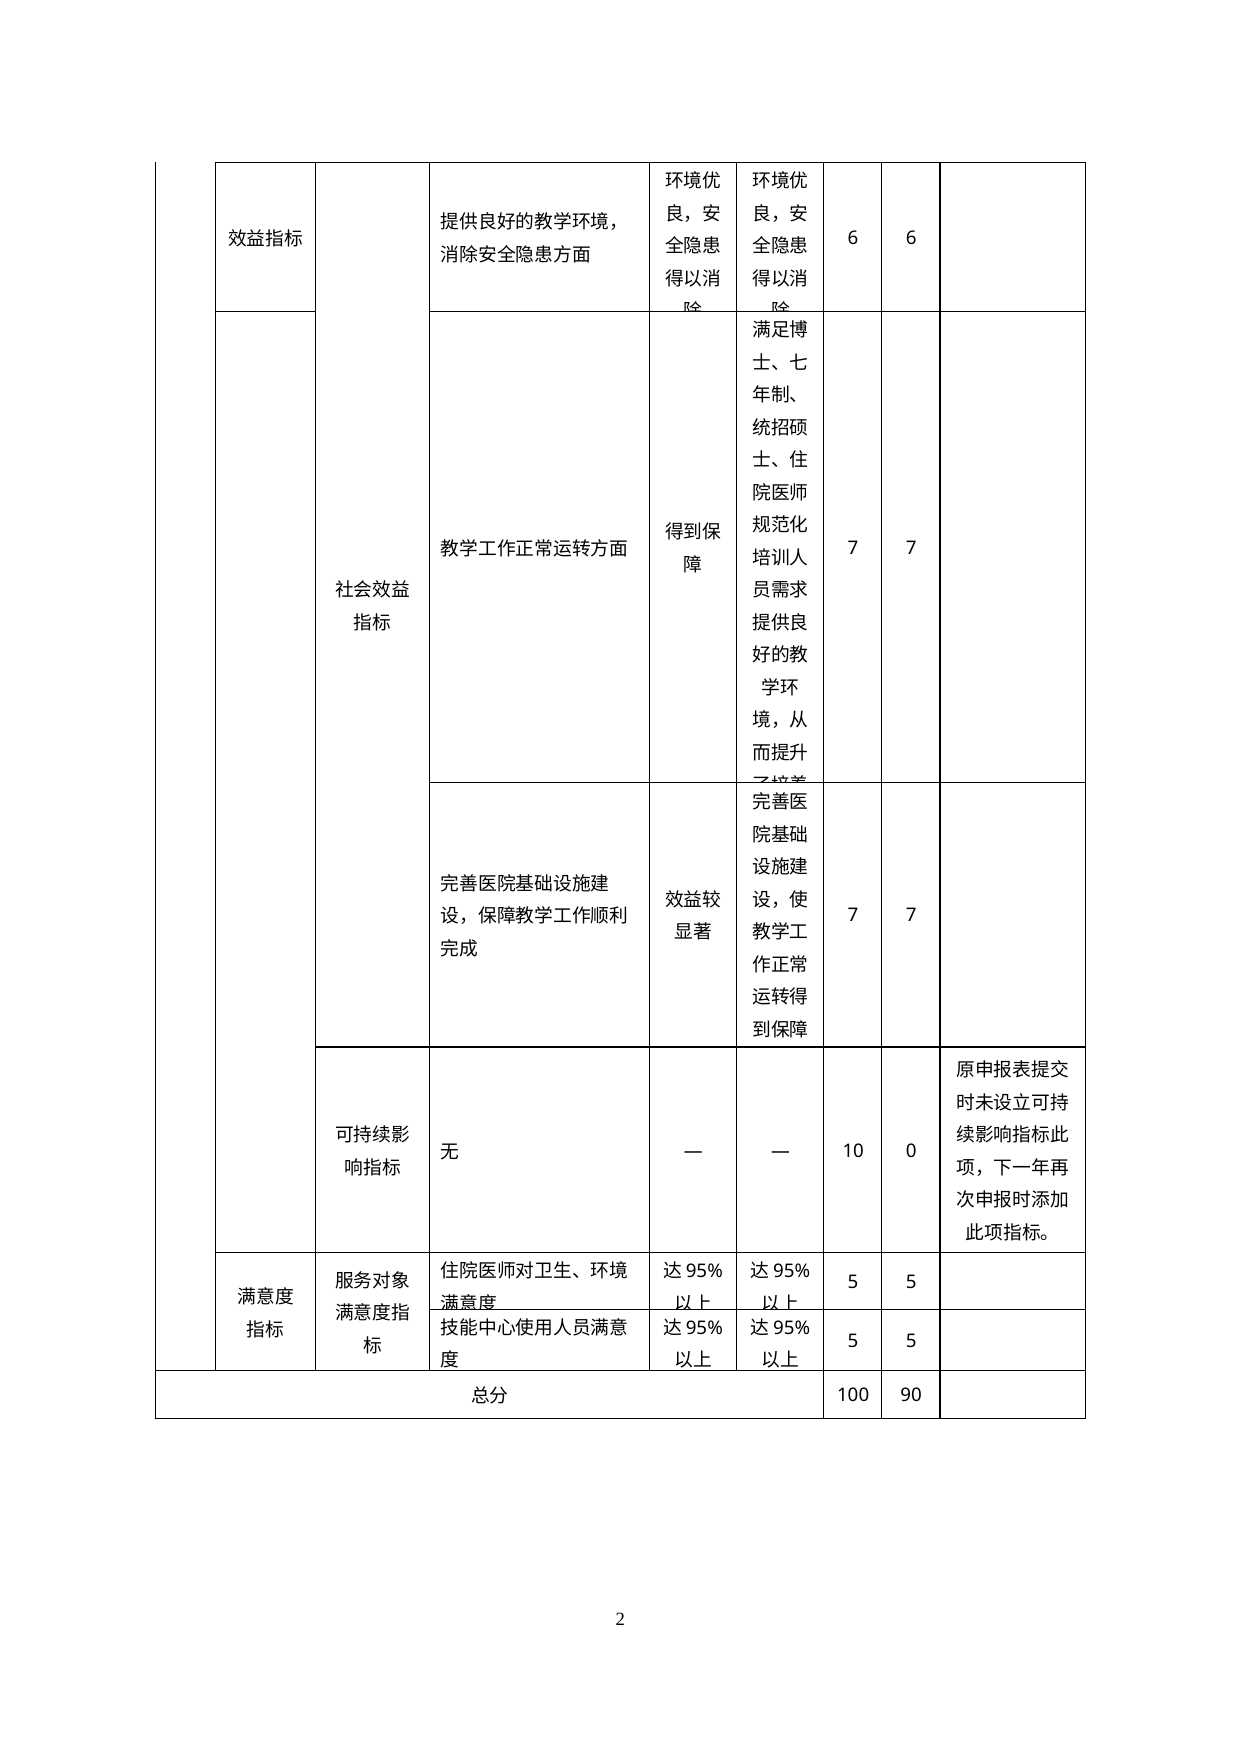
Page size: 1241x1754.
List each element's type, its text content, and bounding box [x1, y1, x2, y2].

table_cell 得到保障 [650, 312, 736, 782]
table_cell — [737, 1048, 823, 1252]
table_cell 效益指标 [216, 163, 315, 311]
table_cell 5 [882, 1310, 939, 1370]
table_cell 7 [882, 783, 939, 1046]
table_cell 无 [430, 1048, 649, 1252]
table_cell 满足博士、七年制、统招硕士、住院医师规范化培训人员需求提供良好的教学环境，从而提升了培养人才的专业能力 [737, 312, 823, 782]
table_cell 原申报表提交时未设立可持续影响指标此项，下一年再次申报时添加此项指标。 [941, 1048, 1085, 1252]
table_cell 住院医师对卫生、环境满意度 [430, 1253, 649, 1309]
table_cell 达95%以上 [737, 1310, 823, 1370]
table_cell 教学工作正常运转方面 [430, 312, 649, 782]
table_cell 6 [882, 163, 939, 311]
table_cell 环境优良，安全隐患得以消除 [650, 163, 736, 311]
table_cell [216, 312, 315, 1252]
table_cell [941, 1253, 1085, 1309]
table_cell 达95%以上 [737, 1253, 823, 1309]
table_cell 总分 [156, 1371, 823, 1417]
table_cell 90 [882, 1371, 939, 1417]
table_cell 100 [824, 1371, 881, 1417]
table_cell 5 [882, 1253, 939, 1309]
table_cell 提供良好的教学环境，消除安全隐患方面 [430, 163, 649, 311]
table_cell [941, 1310, 1085, 1370]
table_cell 服务对象满意度指标 [316, 1253, 429, 1370]
table_cell 可持续影响指标 [316, 1048, 429, 1252]
table_cell 社会效益 指标 [316, 163, 429, 1046]
table_cell [941, 1371, 1085, 1417]
table_cell 技能中心使用人员满意度 [430, 1310, 649, 1370]
table_cell 完善医院基础设施建设，使教学工作正常运转得到保障 [737, 783, 823, 1046]
table_cell 达95%以上 [650, 1253, 736, 1309]
table_cell 完善医院基础设施建设，保障教学工作顺利完成 [430, 783, 649, 1046]
table_cell 效益较显著 [650, 783, 736, 1046]
table_cell [941, 163, 1085, 311]
table_cell 满意度 指标 [216, 1253, 315, 1370]
table_cell [941, 312, 1085, 782]
table_cell 10 [824, 1048, 881, 1252]
table_cell 环境优良，安全隐患得以消除 [737, 163, 823, 311]
table_cell 6 [824, 163, 881, 311]
table_cell 0 [882, 1048, 939, 1252]
table_cell [941, 783, 1085, 1046]
table_cell 7 [824, 312, 881, 782]
table_cell 5 [824, 1253, 881, 1309]
table_cell 5 [824, 1310, 881, 1370]
table_cell 达95%以上 [650, 1310, 736, 1370]
table_cell 7 [824, 783, 881, 1046]
table_cell 7 [882, 312, 939, 782]
table_cell — [650, 1048, 736, 1252]
